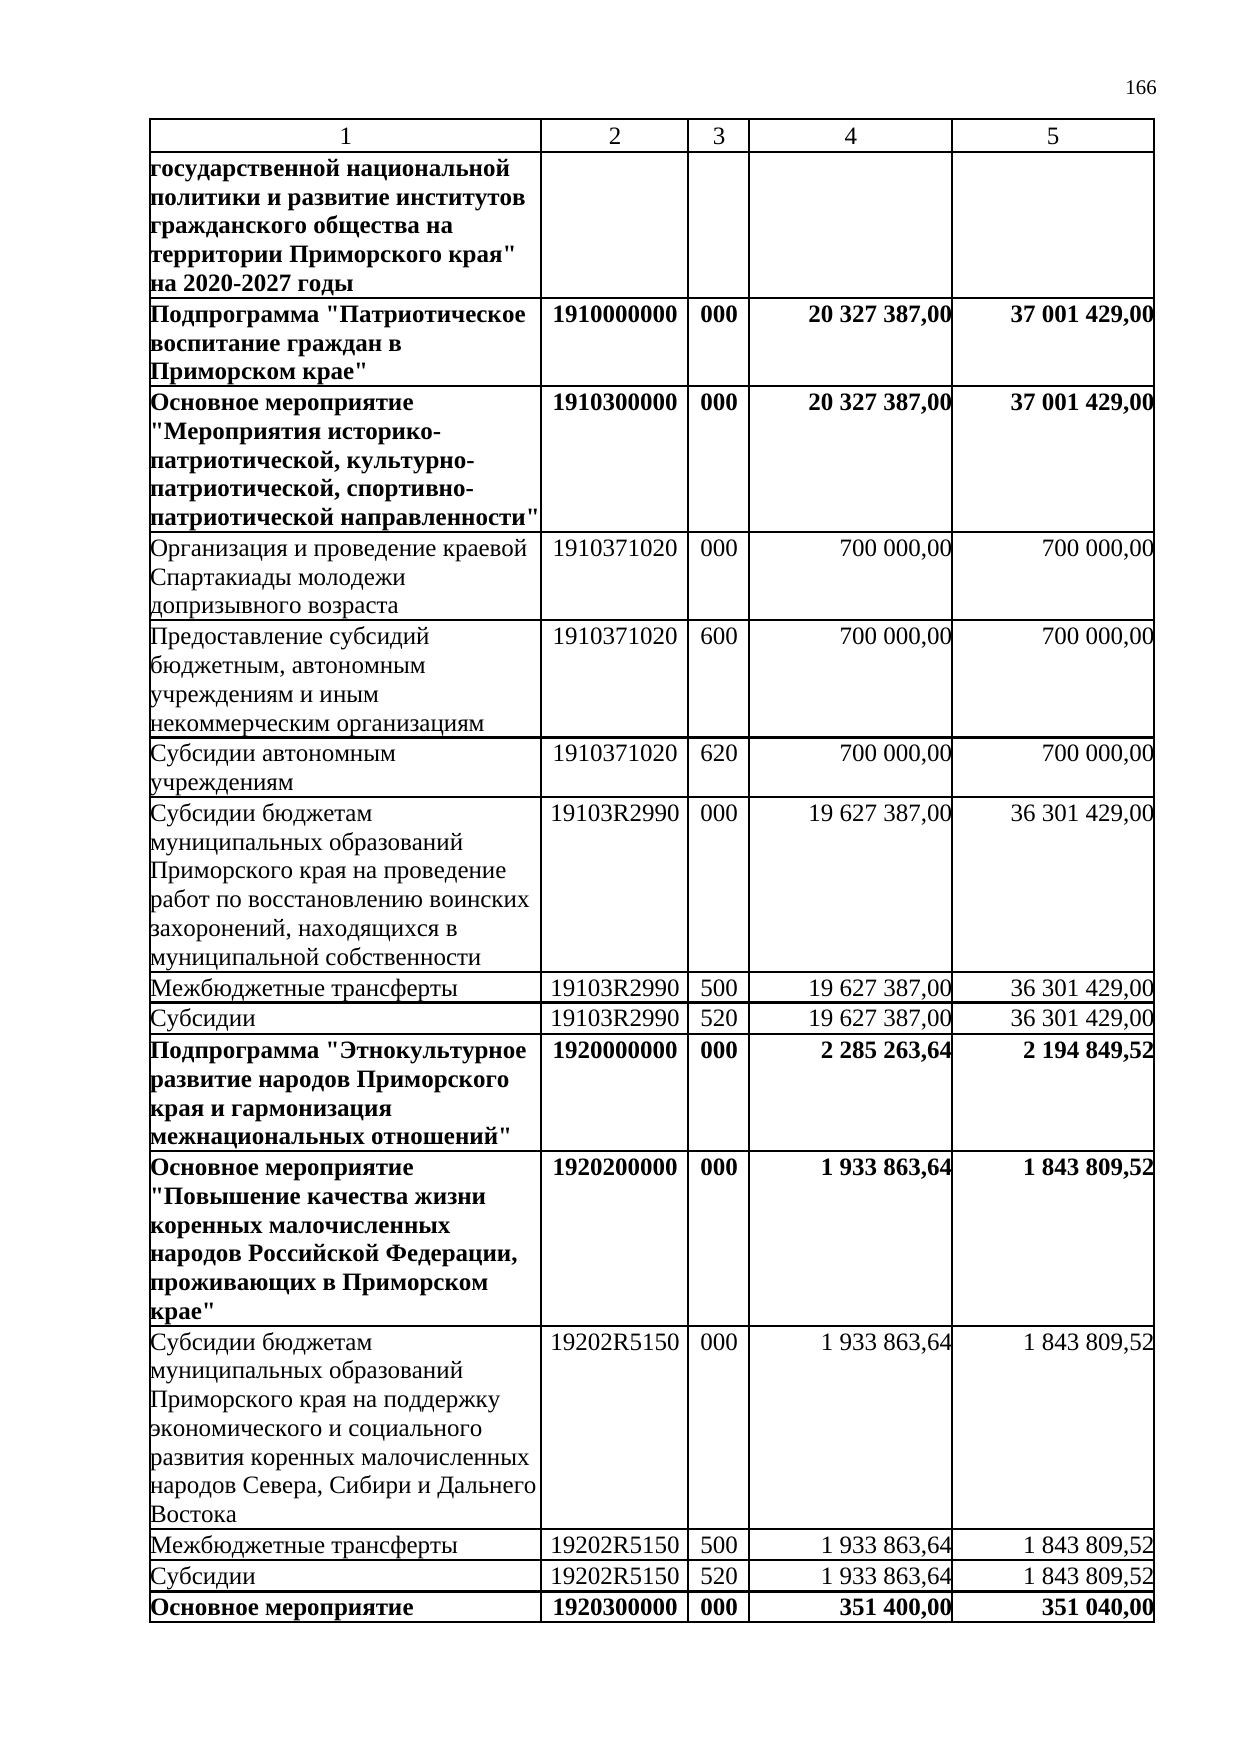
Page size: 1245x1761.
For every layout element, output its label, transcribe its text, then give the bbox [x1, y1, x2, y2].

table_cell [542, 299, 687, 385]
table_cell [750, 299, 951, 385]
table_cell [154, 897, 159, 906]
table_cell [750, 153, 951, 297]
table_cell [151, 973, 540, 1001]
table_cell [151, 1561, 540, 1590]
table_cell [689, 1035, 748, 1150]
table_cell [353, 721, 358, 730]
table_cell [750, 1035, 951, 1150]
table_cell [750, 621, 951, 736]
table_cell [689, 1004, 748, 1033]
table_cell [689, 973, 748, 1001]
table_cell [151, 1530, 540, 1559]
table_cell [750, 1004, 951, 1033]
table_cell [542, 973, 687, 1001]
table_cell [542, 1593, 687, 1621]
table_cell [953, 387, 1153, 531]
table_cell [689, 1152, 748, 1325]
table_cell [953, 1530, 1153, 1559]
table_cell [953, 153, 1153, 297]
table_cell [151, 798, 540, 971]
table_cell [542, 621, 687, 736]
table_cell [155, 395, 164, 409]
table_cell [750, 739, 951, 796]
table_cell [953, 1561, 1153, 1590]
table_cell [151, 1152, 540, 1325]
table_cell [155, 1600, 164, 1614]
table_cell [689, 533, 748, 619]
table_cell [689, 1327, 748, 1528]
table_header 4 [750, 120, 951, 151]
table_header 1 [151, 120, 540, 151]
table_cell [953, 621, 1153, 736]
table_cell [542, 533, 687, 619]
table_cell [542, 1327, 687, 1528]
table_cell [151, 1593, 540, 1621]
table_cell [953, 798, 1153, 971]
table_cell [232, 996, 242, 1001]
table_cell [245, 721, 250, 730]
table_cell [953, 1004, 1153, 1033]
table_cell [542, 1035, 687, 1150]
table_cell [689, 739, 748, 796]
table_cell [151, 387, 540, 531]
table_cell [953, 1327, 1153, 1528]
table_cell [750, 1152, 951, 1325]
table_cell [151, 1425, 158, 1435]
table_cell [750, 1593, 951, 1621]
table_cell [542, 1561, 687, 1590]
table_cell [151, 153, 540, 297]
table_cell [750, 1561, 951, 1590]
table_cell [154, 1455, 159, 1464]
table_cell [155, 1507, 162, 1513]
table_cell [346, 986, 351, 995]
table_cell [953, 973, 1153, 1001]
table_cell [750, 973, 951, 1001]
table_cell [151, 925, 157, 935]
table_header 2 [542, 120, 687, 151]
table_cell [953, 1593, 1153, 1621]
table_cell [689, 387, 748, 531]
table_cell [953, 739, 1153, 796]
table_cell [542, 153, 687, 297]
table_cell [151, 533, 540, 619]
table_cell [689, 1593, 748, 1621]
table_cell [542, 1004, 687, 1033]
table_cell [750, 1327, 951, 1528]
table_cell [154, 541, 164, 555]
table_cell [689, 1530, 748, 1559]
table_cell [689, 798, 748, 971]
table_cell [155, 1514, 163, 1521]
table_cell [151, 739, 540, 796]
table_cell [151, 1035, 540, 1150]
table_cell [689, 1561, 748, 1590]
table_header 3 [689, 120, 748, 151]
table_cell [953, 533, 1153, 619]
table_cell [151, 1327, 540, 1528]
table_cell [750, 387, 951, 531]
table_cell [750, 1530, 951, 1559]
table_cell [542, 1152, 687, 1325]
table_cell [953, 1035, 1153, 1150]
table_header 5 [953, 120, 1153, 151]
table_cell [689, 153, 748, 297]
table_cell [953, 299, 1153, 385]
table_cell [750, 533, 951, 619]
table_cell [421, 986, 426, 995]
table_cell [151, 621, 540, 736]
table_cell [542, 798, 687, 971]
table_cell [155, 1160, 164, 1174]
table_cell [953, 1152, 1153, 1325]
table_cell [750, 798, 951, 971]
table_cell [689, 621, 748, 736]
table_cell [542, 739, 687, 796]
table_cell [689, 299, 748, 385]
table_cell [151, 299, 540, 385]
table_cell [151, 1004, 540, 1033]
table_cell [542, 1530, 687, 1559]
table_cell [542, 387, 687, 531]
